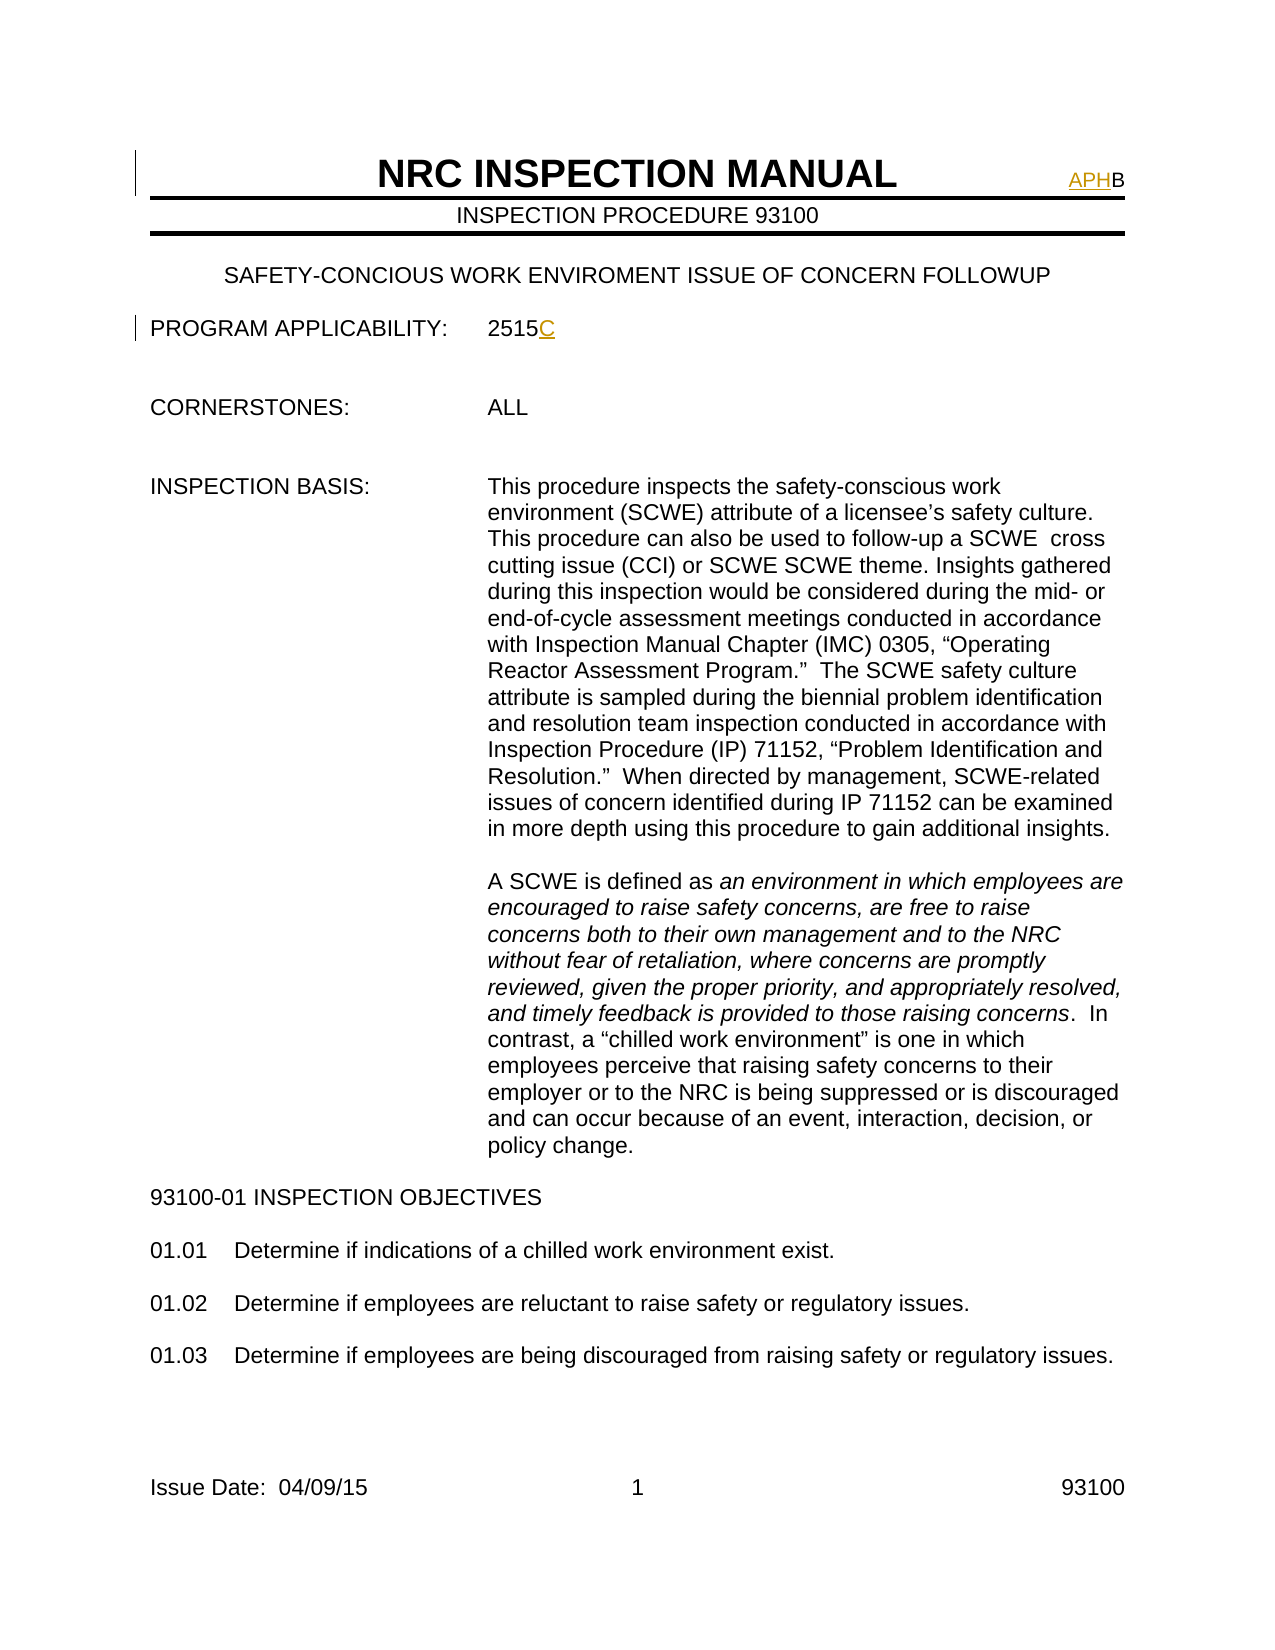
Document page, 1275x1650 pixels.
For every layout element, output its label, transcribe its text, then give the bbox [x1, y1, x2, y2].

text INSPECTION PROCEDURE 93100 [150, 200, 1125, 231]
text CORNERSTONES: ALL [150, 394, 1125, 420]
text 01.02 Determine if employees are reluctant to raise safety or regulatory issues. [150, 1290, 1125, 1316]
text INSPECTION BASIS: This procedure inspects the safety-conscious work environment (SCWE) attribute of a licensee’s safety culture. This procedure can also be used to follow-up a SCWE cross cutting issue (CCI) or SCWE SCWE theme. Insights gathered during this inspection would be considered during the mid- or end-of-cycle assessment meetings conducted in accordance with Inspection Manual Chapter (IMC) 0305, “Operating Reactor Assessment Program.” The SCWE safety culture attribute is sampled during the biennial problem identification and resolution team inspection conducted in accordance with Inspection Procedure (IP) 71152, “Problem Identification and Resolution.” When directed by management, SCWE-related issues of concern identified during IP 71152 can be examined in more depth using this procedure to gain additional insights. [150, 473, 1125, 842]
text 01.01 Determine if indications of a chilled work environment exist. [150, 1237, 1125, 1263]
text NRC INSPECTION MANUAL B [150, 150, 1125, 196]
text PROGRAM APPLICABILITY: 2515 [150, 314, 1125, 341]
text A SCWE is defined as an environment in which employees are encouraged to raise safety concerns, are free to raise concerns both to their own management and to the NRC without fear of retaliation, where concerns are promptly reviewed, given the proper priority, and appropriately resolved, and timely feedback is provided to those raising concerns. In contrast, a “chilled work environment” is one in which employees perceive that raising safety concerns to their employer or to the NRC is being suppressed or is discouraged and can occur because of an event, interaction, decision, or policy change. [150, 868, 1125, 1158]
text 01.03 Determine if employees are being discouraged from raising safety or regulatory issues. [150, 1342, 1125, 1369]
text SAFETY-CONCIOUS WORK ENVIROMENT ISSUE OF CONCERN FOLLOWUP [150, 262, 1125, 288]
text 93100-01 INSPECTION OBJECTIVES [150, 1184, 1125, 1211]
